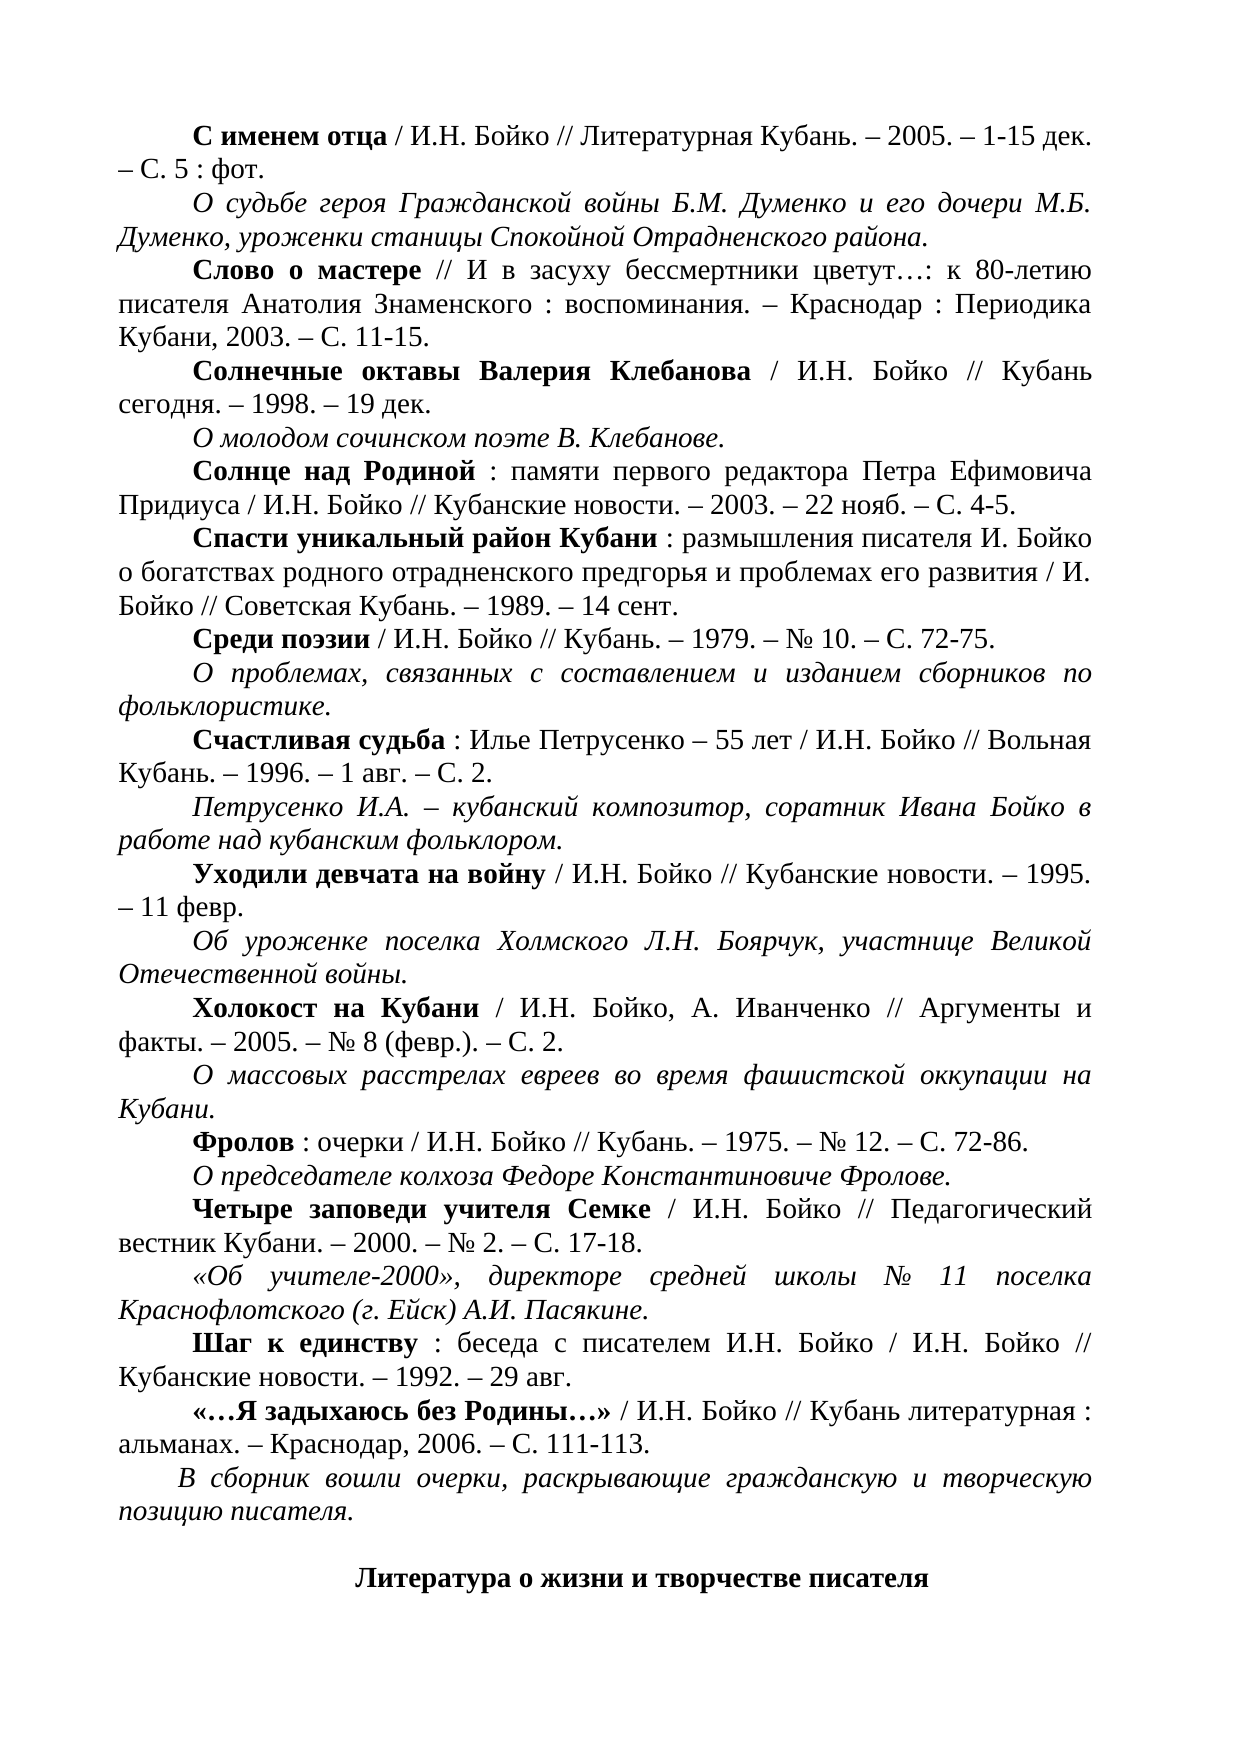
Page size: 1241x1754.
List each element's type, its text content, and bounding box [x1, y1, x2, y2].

text Литература о жизни и творчестве писателя [118, 1560, 1092, 1594]
text Слово о мастере // И в засуху бессмертники цветут…: к 80-летию писателя Анатолия Знаменского : воспоминания. – Краснодар : Периодика Кубани, 2003. – С. 11-15. [118, 252, 1092, 353]
text Холокост на Кубани / И.Н. Бойко, А. Иванченко // Аргументы и факты. – 2005. – № 8 (февр.). – С. 2. [118, 990, 1092, 1057]
text Об уроженке поселка Холмского Л.Н. Боярчук, участнице Великой Отечественной войны. [118, 923, 1092, 990]
text О судьбе героя Гражданской войны Б.М. Думенко и его дочери М.Б. Думенко, уроженки станицы Спокойной Отрадненского района. [118, 185, 1092, 252]
text Четыре заповеди учителя Семке / И.Н. Бойко // Педагогический вестник Кубани. – 2000. – № 2. – С. 17-18. [118, 1191, 1092, 1258]
text Уходили девчата на войну / И.Н. Бойко // Кубанские новости. – 1995. – 11 февр. [118, 856, 1092, 923]
text В сборник вошли очерки, раскрывающие гражданскую и творческую позицию писателя. [118, 1460, 1092, 1527]
text «…Я задыхаюсь без Родины…» / И.Н. Бойко // Кубань литературная : альманах. – Краснодар, 2006. – С. 111-113. [118, 1393, 1092, 1460]
text Солнечные октавы Валерия Клебанова / И.Н. Бойко // Кубань сегодня. – 1998. – 19 дек. [118, 353, 1092, 420]
text О молодом сочинском поэте В. Клебанове. [118, 420, 1092, 453]
text Фролов : очерки / И.Н. Бойко // Кубань. – 1975. – № 12. – С. 72-86. [118, 1124, 1092, 1158]
text Среди поэзии / И.Н. Бойко // Кубань. – 1979. – № 10. – С. 72-75. [118, 621, 1092, 655]
text С именем отца / И.Н. Бойко // Литературная Кубань. – 2005. – 1-15 дек. – С. 5 : фот. [118, 118, 1092, 185]
text Счастливая судьба : Илье Петрусенко – 55 лет / И.Н. Бойко // Вольная Кубань. – 1996. – 1 авг. – С. 2. [118, 722, 1092, 789]
text О массовых расстрелах евреев во время фашистской оккупации на Кубани. [118, 1057, 1092, 1124]
text «Об учителе-2000», директоре средней школы № 11 поселка Краснофлотского (г. Ейск) А.И. Пасякине. [118, 1258, 1092, 1326]
text О председателе колхоза Федоре Константиновиче Фролове. [118, 1158, 1092, 1191]
text О проблемах, связанных с составлением и изданием сборников по фольклористике. [118, 655, 1092, 722]
text Шаг к единству : беседа с писателем И.Н. Бойко / И.Н. Бойко // Кубанские новости. – 1992. – 29 авг. [118, 1326, 1092, 1393]
text Солнце над Родиной : памяти первого редактора Петра Ефимовича Придиуса / И.Н. Бойко // Кубанские новости. – 2003. – 22 нояб. – С. 4-5. [118, 453, 1092, 521]
text Спасти уникальный район Кубани : размышления писателя И. Бойко о богатствах родного отрадненского предгорья и проблемах его развития / И. Бойко // Советская Кубань. – 1989. – 14 сент. [118, 521, 1092, 621]
text Петрусенко И.А. – кубанский композитор, соратник Ивана Бойко в работе над кубанским фольклором. [118, 789, 1092, 856]
